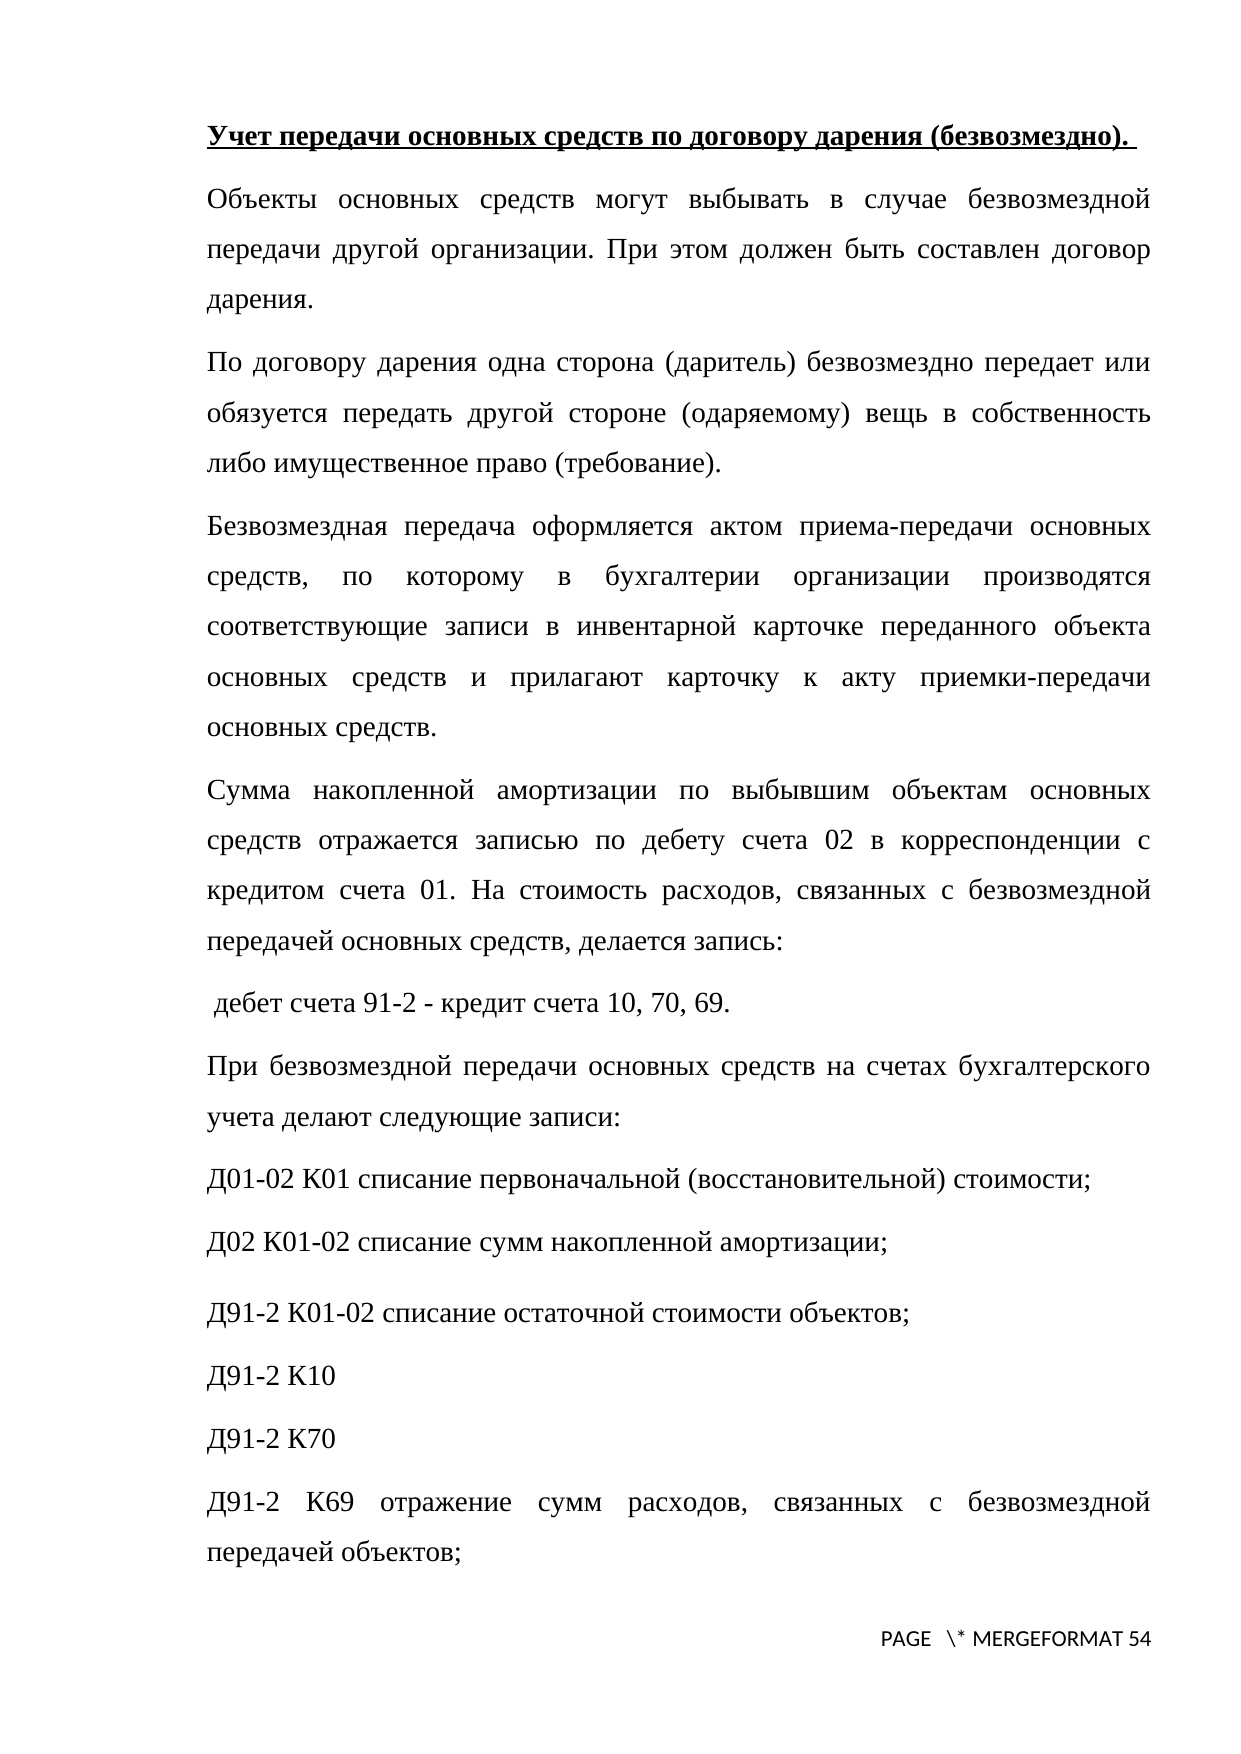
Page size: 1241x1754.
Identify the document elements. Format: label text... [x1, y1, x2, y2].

text Безвозмездная передача оформляется актом приема-передачи основных средств, по которому в бухгалтерии организации производятся соответствующие записи в инвентарной карточке переданного объекта основных средств и прилагают карточку к акту приемки-передачи основных средств. [207, 508, 1152, 743]
text дебет счета 91-2 - кредит счета 10, 70, 69. [207, 986, 1152, 1019]
text Д01-02 К01 списание первоначальной (восстановительной) стоимости; [207, 1162, 1152, 1195]
text Сумма накопленной амортизации по выбывшим объектам основных средств отражается записью по дебету счета 02 в корреспонденции с кредитом счета 01. На стоимость расходов, связанных с безвозмездной передачей основных средств, делается запись: [207, 772, 1152, 956]
text Д91-2 К01-02 списание остаточной стоимости объектов; [207, 1296, 1152, 1329]
text Учет передачи основных средств по договору дарения (безвозмездно). [207, 118, 1152, 152]
text По договору дарения одна сторона (даритель) безвозмездно передает или обязуется передать другой стороне (одаряемому) вещь в собственность либо имущественное право (требование). [207, 344, 1152, 478]
text При безвозмездной передачи основных средств на счетах бухгалтерского учета делают следующие записи: [207, 1048, 1152, 1132]
text Д02 К01-02 списание сумм накопленной амортизации; [177, 1224, 1152, 1258]
text Объекты основных средств могут выбывать в случае безвозмездной передачи другой организации. При этом должен быть составлен договор дарения. [207, 181, 1152, 315]
text Д91-2 К69 отражение сумм расходов, связанных с безвозмездной передачей объектов; [207, 1484, 1152, 1568]
text Д91-2 К10 [207, 1358, 1152, 1392]
text Д91-2 К70 [207, 1421, 1152, 1455]
